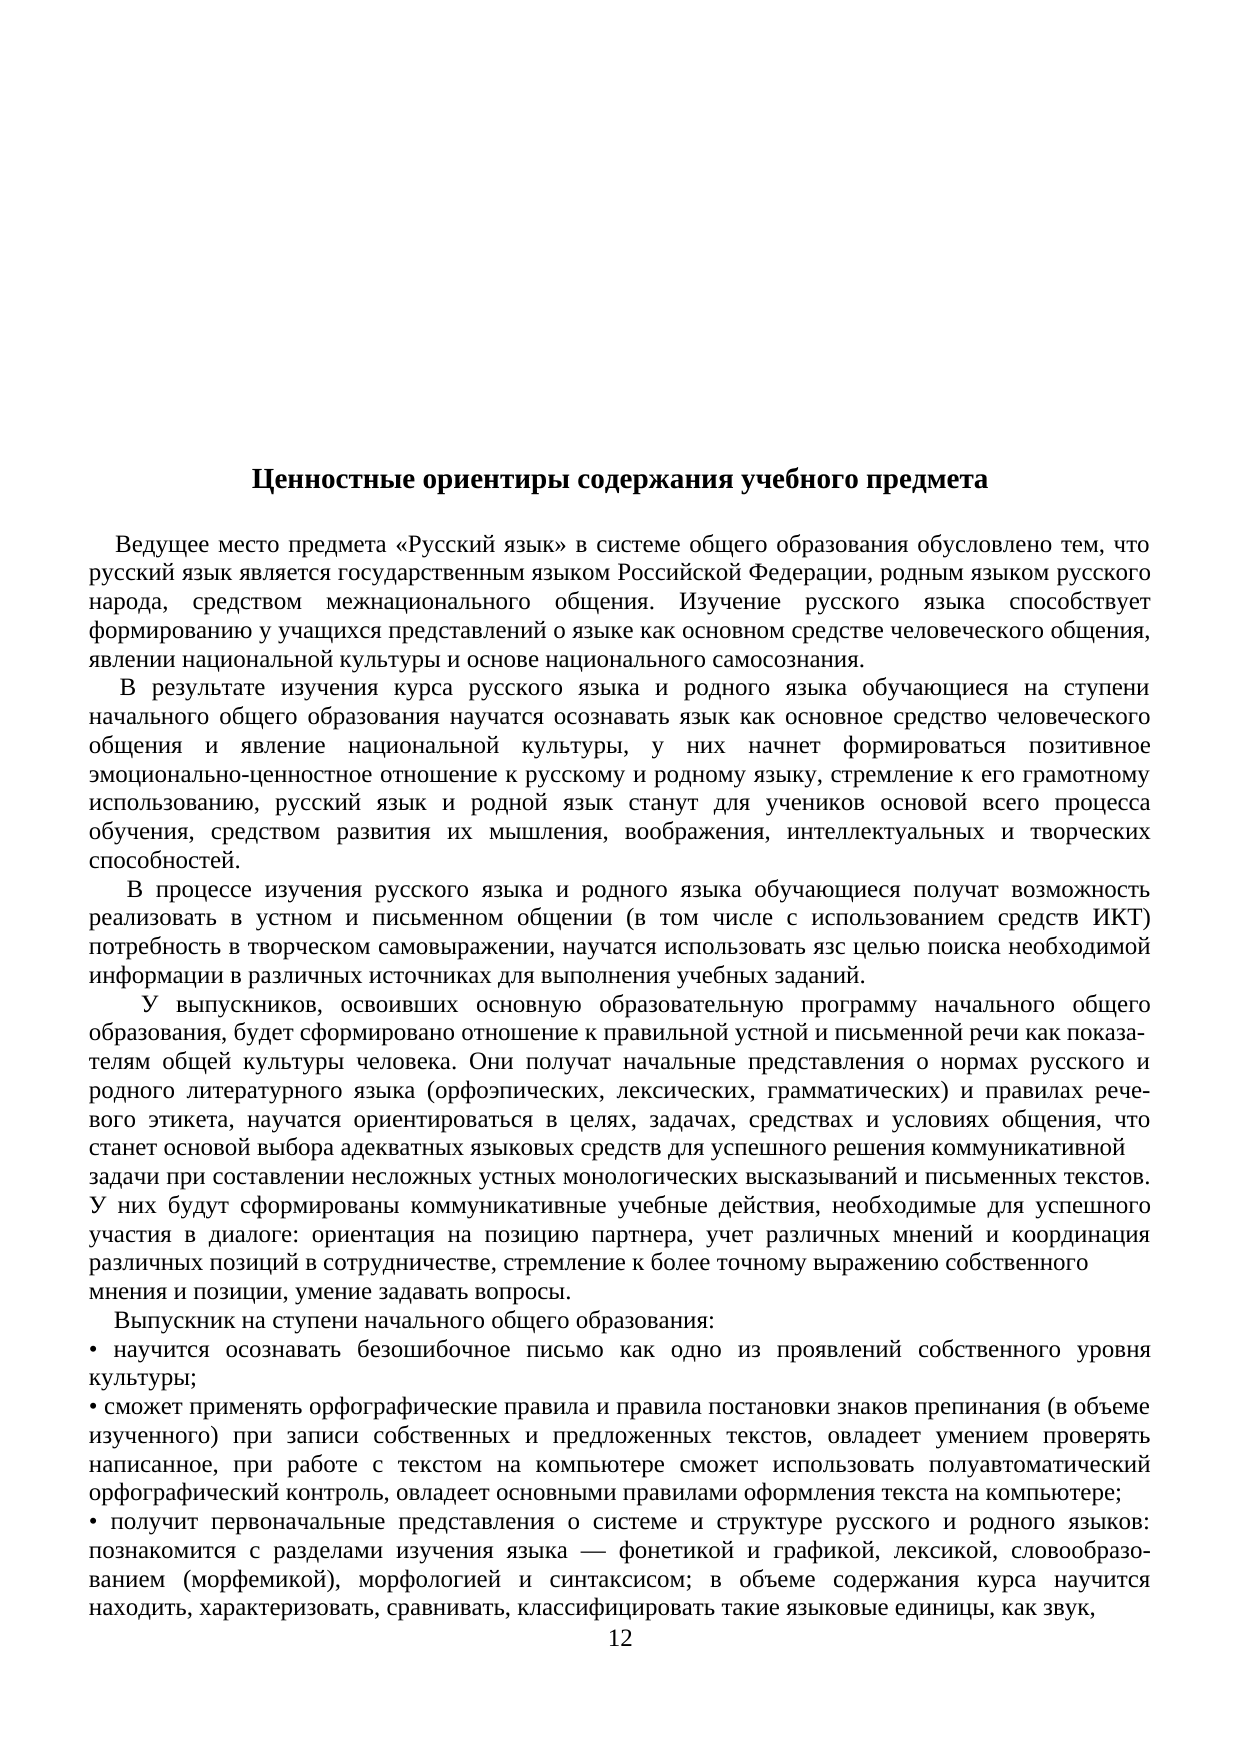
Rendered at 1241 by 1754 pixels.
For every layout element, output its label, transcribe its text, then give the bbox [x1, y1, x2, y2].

text Ценностные ориентиры содержания учебного предмета [89, 462, 1152, 495]
text • сможет применять орфографические правила и правила постановки знаков препинания (в объеме изученного) при записи собственных и предложенных текстов, овладеет умением проверять написанное, при работе с текстом на компьютере сможет использовать полуавтоматический орфографический контроль, овладеет основными правилами оформления текста на компьютере; [89, 1391, 1152, 1506]
text • получит первоначальные представления о системе и структуре русского и родного языков: познакомится с разделами изучения языка — фонетикой и графикой, лексикой, словообразо-ванием (морфемикой), морфологией и синтаксисом; в объеме содержания курса научится находить, характеризовать, сравнивать, классифицировать такие языковые единицы, как звук, [89, 1506, 1152, 1621]
text В результате изучения курса русского языка и родного языка обучающиеся на ступени начального общего образования научатся осознавать язык как основное средство человеческого общения и явление национальной культуры, у них начнет формироваться позитивное эмоционально-ценностное отношение к русскому и родному языку, стремление к его грамотному использованию, русский язык и родной язык станут для учеников основой всего процесса обучения, средством развития их мышления, воображения, интеллектуальных и творческих способностей. [89, 672, 1152, 874]
text Выпускник на ступени начального общего образования: [89, 1305, 1152, 1334]
text • научится осознавать безошибочное письмо как одно из проявлений собственного уровня культуры; [89, 1334, 1152, 1391]
text телям общей культуры человека. Они получат начальные представления о нормах русского и родного литературного языка (орфоэпических, лексических, грамматических) и правилах рече-вого этикета, научатся ориентироваться в целях, задачах, средствах и условиях общения, что станет основой выбора адекватных языковых средств для успешного решения коммуникативной [89, 1046, 1152, 1161]
text мнения и позиции, умение задавать вопросы. [89, 1276, 1152, 1305]
text В процессе изучения русского языка и родного языка обучающиеся получат возможность реализовать в устном и письменном общении (в том числе с использованием средств ИКТ) потребность в творческом самовыражении, научатся использовать язс целью поиска необходимой информации в различных источниках для выполнения учебных заданий. [89, 874, 1152, 989]
text Ведущее место предмета «Русский язык» в системе общего образования обусловлено тем, что русский язык является государственным языком Российской Федерации, родным языком русского народа, средством межнационального общения. Изучение русского языка способствует формированию у учащихся представлений о языке как основном средстве человеческого общения, явлении национальной культуры и основе национального самосознания. [89, 529, 1152, 672]
text У выпускников, освоивших основную образовательную программу начального общего образования, будет сформировано отношение к правильной устной и письменной речи как показа- [89, 989, 1152, 1046]
text задачи при составлении несложных устных монологических высказываний и письменных текстов. У них будут сформированы коммуникативные учебные действия, необходимые для успешного участия в диалоге: ориентация на позицию партнера, учет различных мнений и координация различных позиций в сотрудничестве, стремление к более точному выражению собственного [89, 1161, 1152, 1276]
